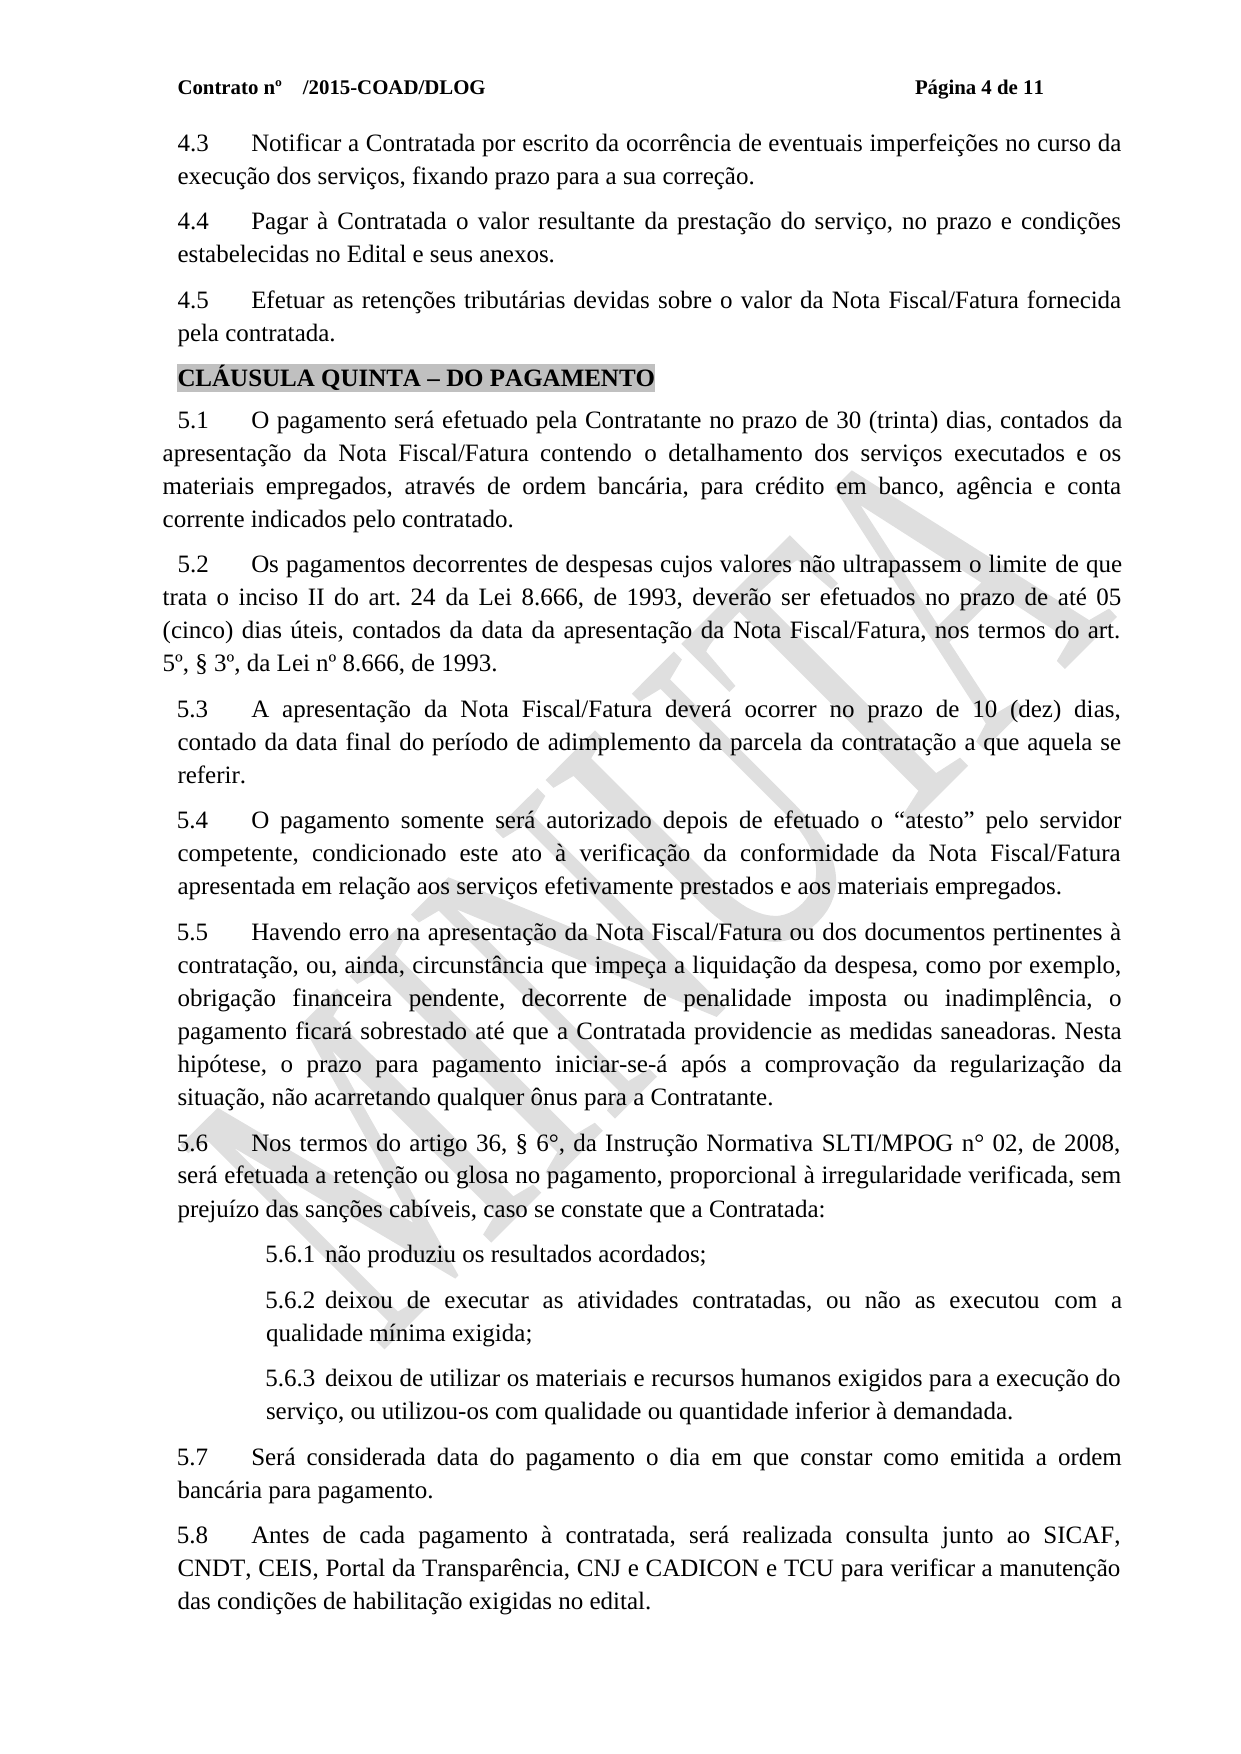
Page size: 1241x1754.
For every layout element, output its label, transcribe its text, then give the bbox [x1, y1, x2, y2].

list Será considerada data do pagamento o dia em que constar como emitida a ordem bancária para pagamento. [177, 1442, 1122, 1503]
list A apresentação da Nota Fiscal/Fatura deverá ocorrer no prazo de 10 (dez) dias, contado da data final do período de adimplemento da parcela da contratação a que aquela se referir. [177, 694, 1122, 789]
text CLÁUSULA QUINTA – Do Pagamento [177, 363, 1132, 392]
list Notificar a Contratada por escrito da ocorrência de eventuais imperfeições no curso da execução dos serviços, fixando prazo para a sua correção. [177, 128, 1122, 189]
list Pagar à Contratada o valor resultante da prestação do serviço, no prazo e condições estabelecidas no Edital e seus anexos. [177, 206, 1122, 268]
list O pagamento será efetuado pela Contratante no prazo de 30 (trinta) dias, contados da apresentação da Nota Fiscal/Fatura contendo o detalhamento dos serviços executados e os materiais empregados, através de ordem bancária, para crédito em banco, agência e conta corrente indicados pelo contratado. [162, 405, 1122, 532]
list não produziu os resultados acordados; [265, 1239, 1122, 1268]
list deixou de executar as atividades contratadas, ou não as executou com a qualidade mínima exigida; [265, 1285, 1122, 1346]
list Efetuar as retenções tributárias devidas sobre o valor da Nota Fiscal/Fatura fornecida pela contratada. [177, 285, 1122, 347]
list Antes de cada pagamento à contratada, será realizada consulta junto ao SICAF, CNDT, CEIS, Portal da Transparência, CNJ e CADICON e TCU para verificar a manutenção das condições de habilitação exigidas no edital. [177, 1520, 1122, 1615]
list deixou de utilizar os materiais e recursos humanos exigidos para a execução do serviço, ou utilizou-os com qualidade ou quantidade inferior à demandada. [265, 1363, 1122, 1425]
list Havendo erro na apresentação da Nota Fiscal/Fatura ou dos documentos pertinentes à contratação, ou, ainda, circunstância que impeça a liquidação da despesa, como por exemplo, obrigação financeira pendente, decorrente de penalidade imposta ou inadimplência, o pagamento ficará sobrestado até que a Contratada providencie as medidas saneadoras. Nesta hipótese, o prazo para pagamento iniciar-se-á após a comprovação da regularização da situação, não acarretando qualquer ônus para a Contratante. [177, 917, 1122, 1111]
list Nos termos do artigo 36, § 6°, da Instrução Normativa SLTI/MPOG n° 02, de 2008, será efetuada a retenção ou glosa no pagamento, proporcional à irregularidade verificada, sem prejuízo das sanções cabíveis, caso se constate que a Contratada: [177, 1128, 1122, 1222]
list O pagamento somente será autorizado depois de efetuado o “atesto” pelo servidor competente, condicionado este ato à verificação da conformidade da Nota Fiscal/Fatura apresentada em relação aos serviços efetivamente prestados e aos materiais empregados. [177, 805, 1122, 900]
list Os pagamentos decorrentes de despesas cujos valores não ultrapassem o limite de que trata o inciso II do art. 24 da Lei 8.666, de 1993, deverão ser efetuados no prazo de até 05 (cinco) dias úteis, contados da data da apresentação da Nota Fiscal/Fatura, nos termos do art. 5º, § 3º, da Lei nº 8.666, de 1993. [162, 549, 1122, 677]
